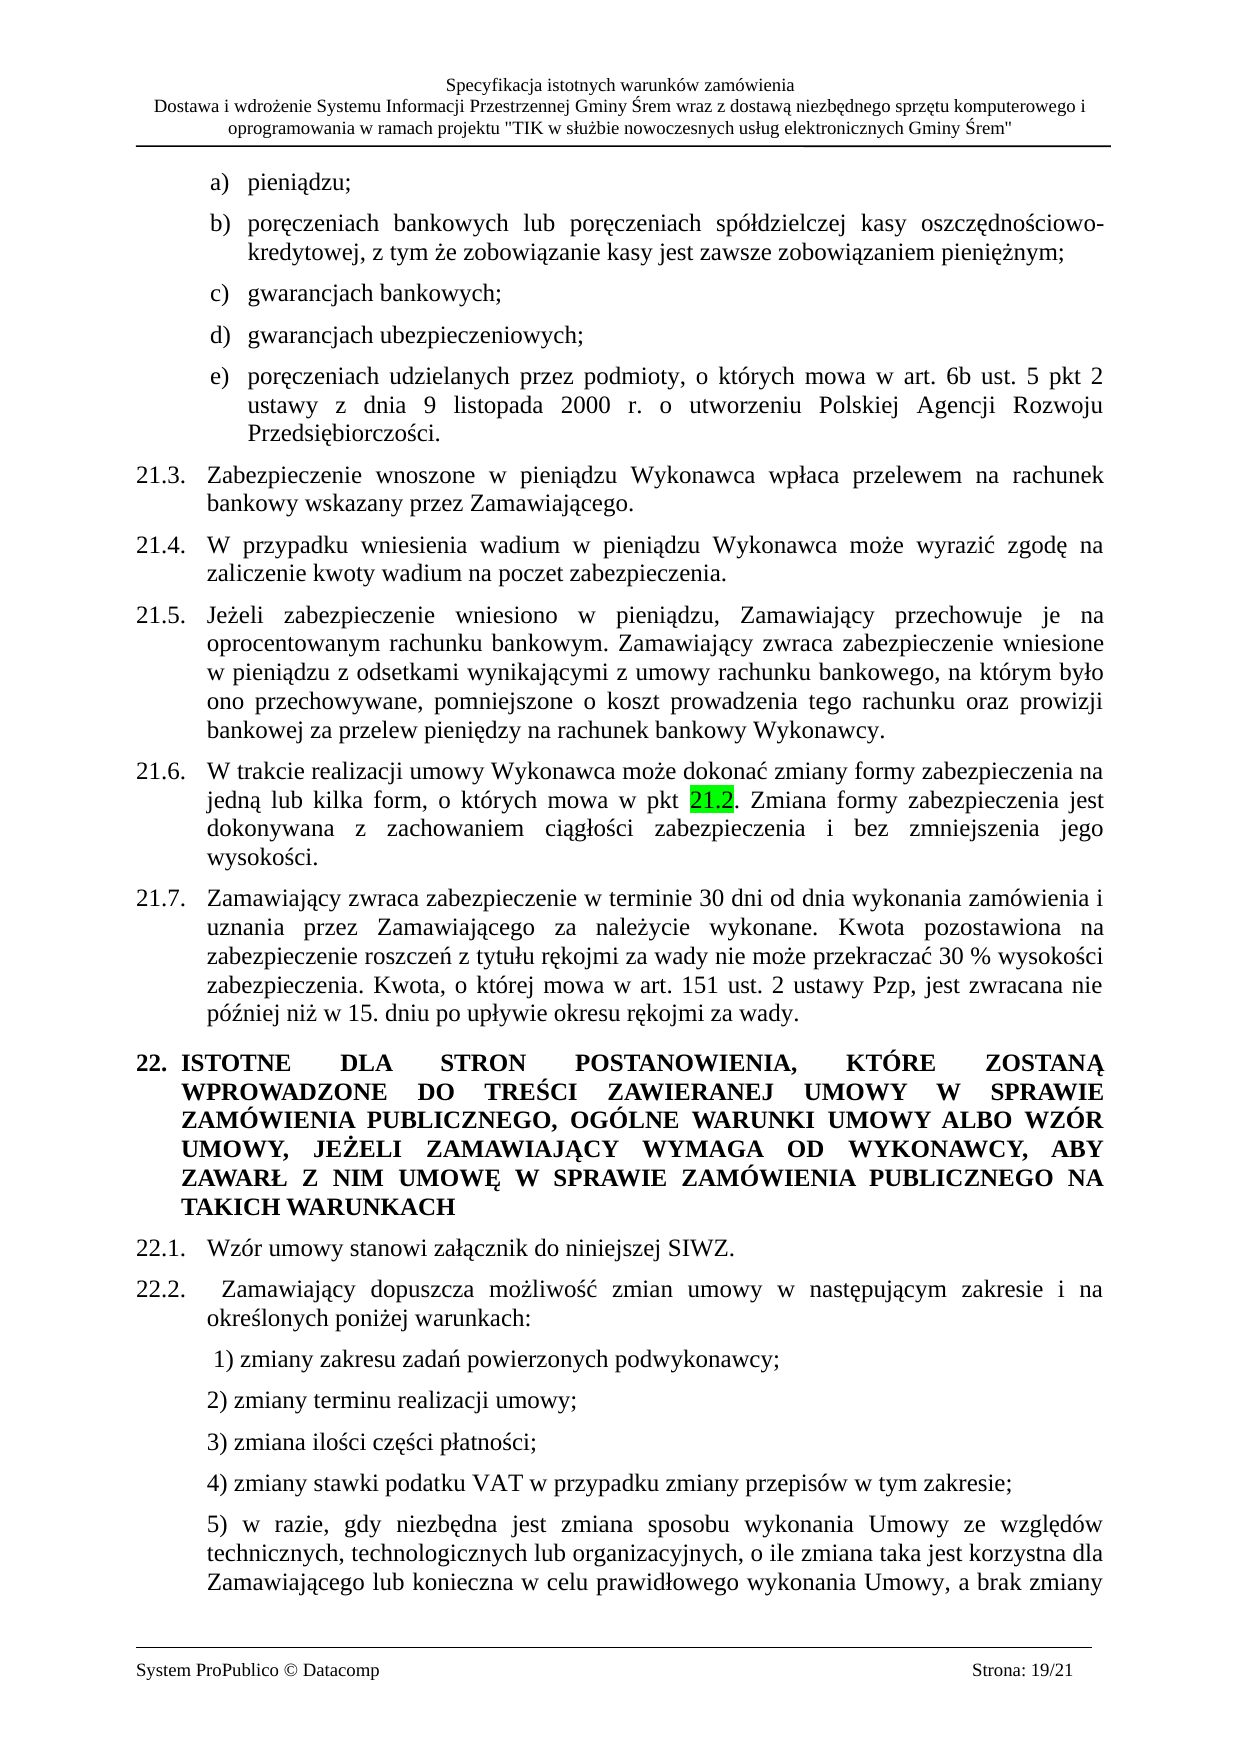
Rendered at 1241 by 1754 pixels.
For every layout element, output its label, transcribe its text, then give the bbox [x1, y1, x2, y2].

list gwarancjach ubezpieczeniowych; [210, 320, 1104, 348]
subtitle 2) zmiany terminu realizacji umowy; [207, 1386, 1104, 1414]
list pieniądzu; [210, 167, 1104, 196]
list gwarancjach bankowych; [210, 278, 1104, 307]
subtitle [207, 1509, 1104, 1596]
subtitle Zamawiający dopuszcza możliwość zmian umowy w następującym zakresie i na określonych poniżej warunkach: [136, 1274, 1104, 1332]
subtitle Zabezpieczenie wnoszone w pieniądzu Wykonawca wpłaca przelewem na rachunek bankowy wskazany przez Zamawiającego. [136, 460, 1104, 517]
subtitle Zamawiający zwraca zabezpieczenie w terminie 30 dni od dnia wykonania zamówienia i uznania przez Zamawiającego za należycie wykonane. Kwota pozostawiona na zabezpieczenie roszczeń z tytułu rękojmi za wady nie może przekraczać 30 % wysokości zabezpieczenia. Kwota, o której mowa w art. 151 ust. 2 ustawy Pzp, jest zwracana nie później niż w 15. dniu po upływie okresu rękojmi za wady. [136, 883, 1104, 1027]
list poręczeniach bankowych lub poręczeniach spółdzielczej kasy oszczędnościowo-kredytowej, z tym że zobowiązanie kasy jest zawsze zobowiązaniem pieniężnym; [210, 208, 1104, 266]
subtitle 3) zmiana ilości części płatności; [207, 1427, 1104, 1456]
subtitle Jeżeli zabezpieczenie wniesiono w pieniądzu, Zamawiający przechowuje je na oprocentowanym rachunku bankowym. Zamawiający zwraca zabezpieczenie wniesione w pieniądzu z odsetkami wynikającymi z umowy rachunku bankowego, na którym było ono przechowywane, pomniejszone o koszt prowadzenia tego rachunku oraz prowizji bankowej za przelew pieniędzy na rachunek bankowy Wykonawcy. [136, 600, 1104, 743]
subtitle Wzór umowy stanowi załącznik do niniejszej SIWZ. [136, 1233, 1104, 1262]
subtitle W przypadku wniesienia wadium w pieniądzu Wykonawca może wyrazić zgodę na zaliczenie kwoty wadium na poczet zabezpieczenia. [136, 530, 1104, 587]
subtitle 4) zmiany stawki podatku VAT w przypadku zmiany przepisów w tym zakresie; [207, 1468, 1104, 1497]
subtitle Istotne dla stron postanowienia, które zostaną wprowadzone do treści zawieranej umowy w sprawie zamówienia publicznego, ogólne warunki umowy albo wzór umowy, jeżeli zamawiający wymaga od wykonawcy, aby zawarł z nim umowę w sprawie zamówienia publicznego na takich warunkach [136, 1048, 1104, 1221]
subtitle 1) zmiany zakresu zadań powierzonych podwykonawcy; [207, 1344, 1104, 1373]
list poręczeniach udzielanych przez podmioty, o których mowa w art. 6b ust. 5 pkt 2 ustawy z dnia 9 listopada 2000 r. o utworzeniu Polskiej Agencji Rozwoju Przedsiębiorczości. [210, 361, 1104, 447]
subtitle W trakcie realizacji umowy Wykonawca może dokonać zmiany formy zabezpieczenia na jedną lub kilka form, o których mowa w pkt 21.2. Zmiana formy zabezpieczenia jest dokonywana z zachowaniem ciągłości zabezpieczenia i bez zmniejszenia jego wysokości. [136, 756, 1104, 871]
